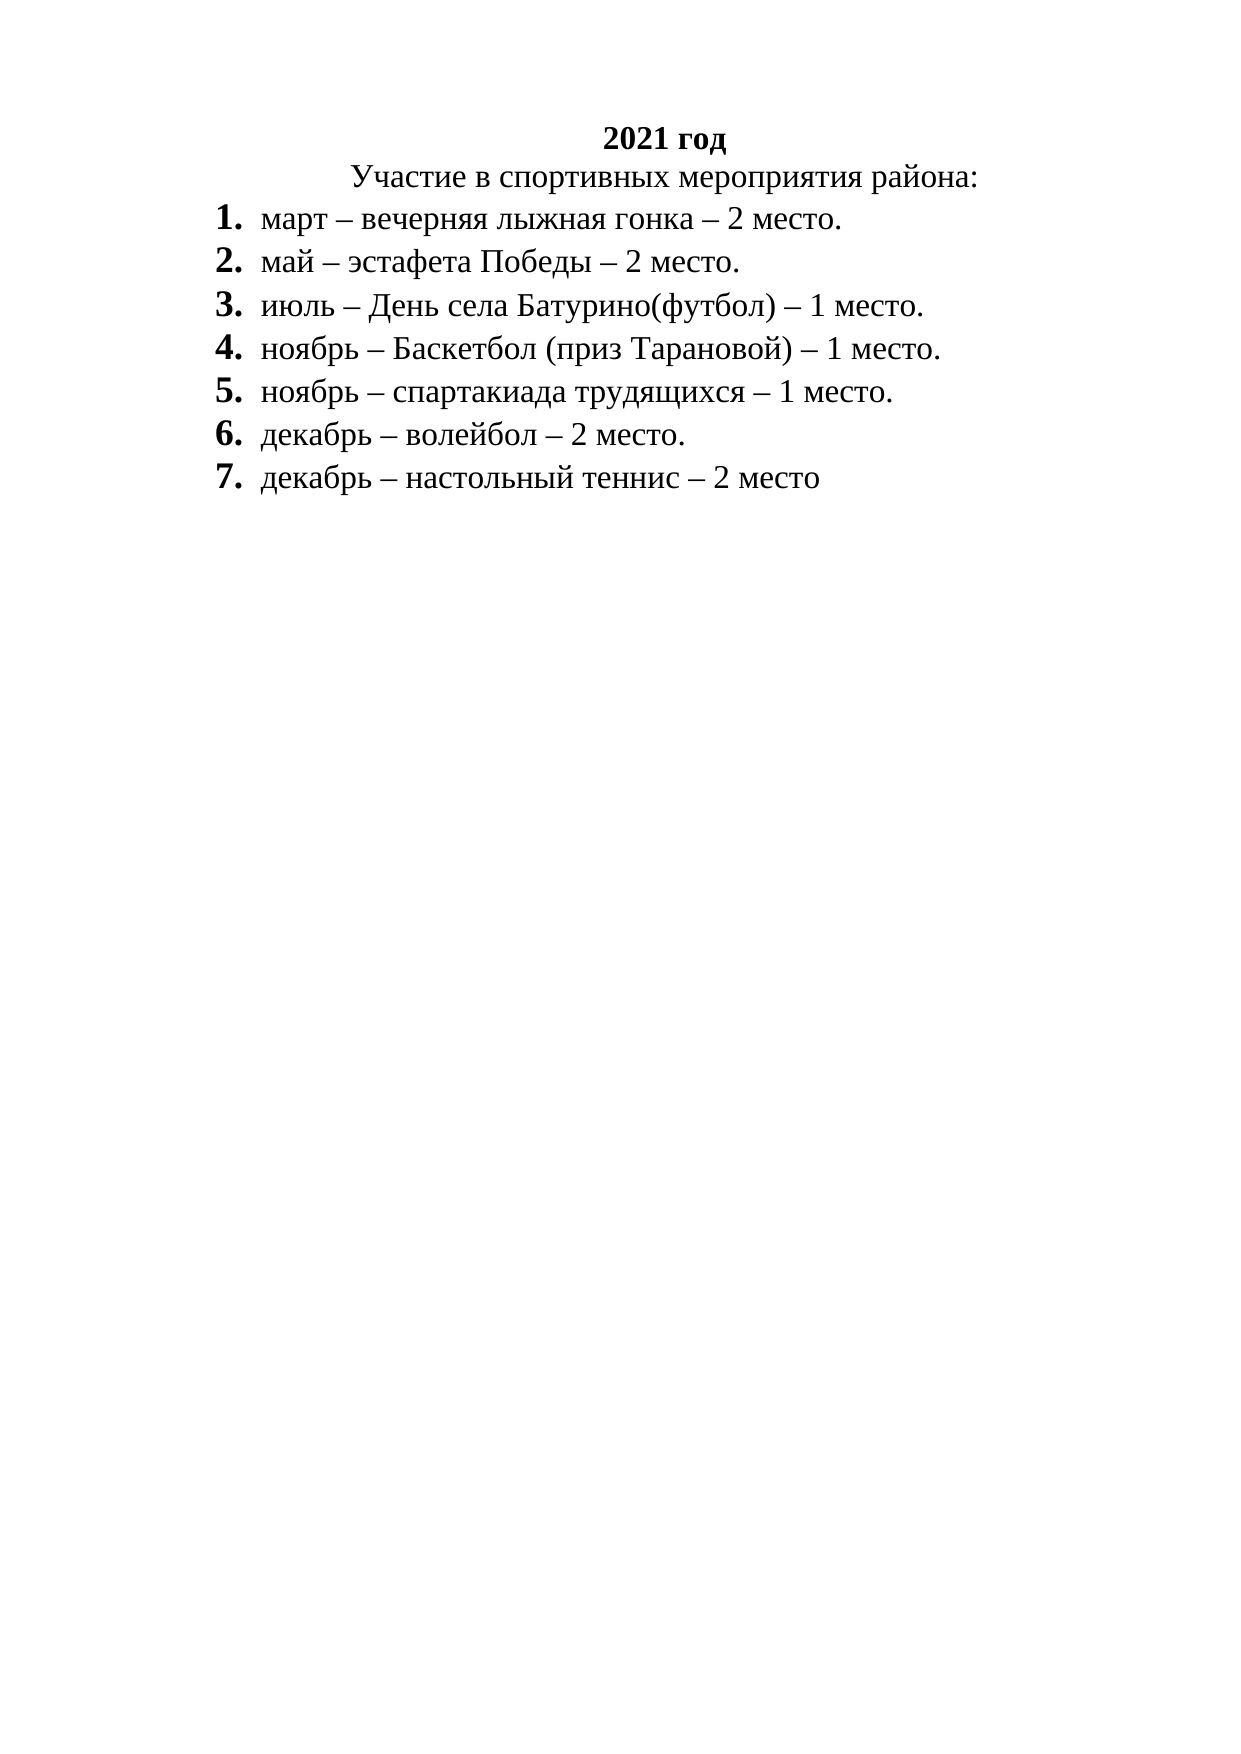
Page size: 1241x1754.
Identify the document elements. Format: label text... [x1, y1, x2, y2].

text Участие в спортивных мероприятия района: [177, 156, 1152, 195]
list ноябрь – Баскетбол (приз Тарановой) – 1 место. [215, 324, 1152, 367]
list ноябрь – спартакиада трудящихся – 1 место. [215, 367, 1152, 410]
list май – эстафета Победы – 2 место. [215, 238, 1152, 281]
list декабрь – настольный теннис – 2 место [215, 453, 1152, 497]
list июль – День села Батурино(футбол) – 1 место. [215, 281, 1152, 324]
list март – вечерняя лыжная гонка – 2 место. [215, 195, 1152, 238]
text 2021 год [177, 118, 1152, 156]
list декабрь – волейбол – 2 место. [215, 410, 1152, 453]
